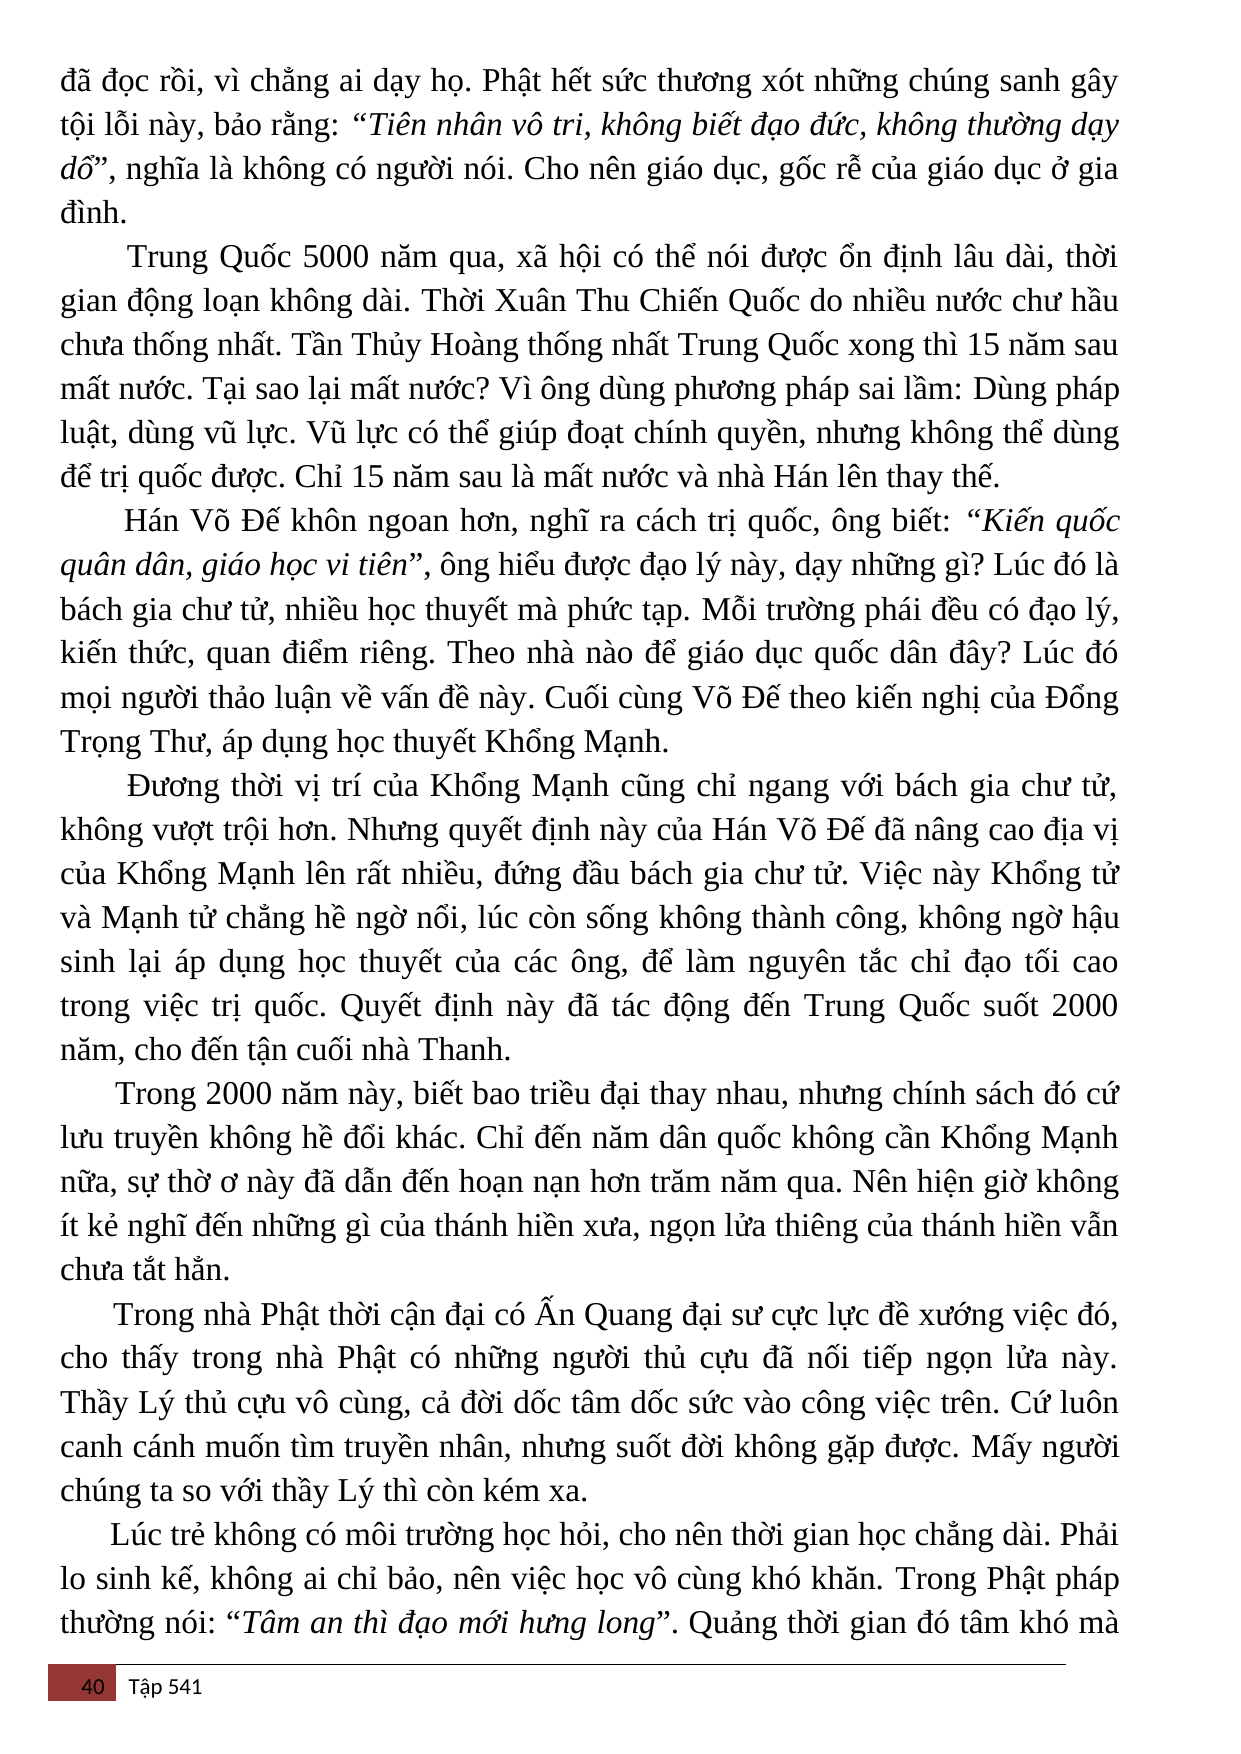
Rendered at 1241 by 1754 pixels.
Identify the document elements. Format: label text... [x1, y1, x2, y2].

text Trung Quốc 5000 năm qua, xã hội có thể nói được ổn định lâu dài, thời gian động loạn không dài. Thời Xuân Thu Chiến Quốc do nhiều nước chư hầu chưa thống nhất. Tần Thủy Hoàng thống nhất Trung Quốc xong thì 15 năm sau mất nước. Tại sao lại mất nước? Vì ông dùng phương pháp sai lầm: Dùng pháp luật, dùng vũ lực. Vũ lực có thể giúp đoạt chính quyền, nhưng không thể dùng để trị quốc được. Chỉ 15 năm sau là mất nước và nhà Hán lên thay thế. [60, 236, 1120, 495]
text Hán Võ Đế khôn ngoan hơn, nghĩ ra cách trị quốc, ông biết: “Kiến quốc quân dân, giáo học vi tiên”, ông hiểu được đạo lý này, dạy những gì? Lúc đó là bách gia chư tử, nhiều học thuyết mà phức tạp. Mỗi trường phái đều có đạo lý, kiến thức, quan điểm riêng. Theo nhà nào để giáo dục quốc dân đây? Lúc đó mọi người thảo luận về vấn đề này. Cuối cùng Võ Đế theo kiến nghị của Đổng Trọng Thư, áp dụng học thuyết Khổng Mạnh. [60, 501, 1120, 759]
text Trong nhà Phật thời cận đại có Ấn Quang đại sư cực lực đề xướng việc đó, cho thấy trong nhà Phật có những người thủ cựu đã nối tiếp ngọn lửa này. Thầy Lý thủ cựu vô cùng, cả đời dốc tâm dốc sức vào công việc trên. Cứ luôn canh cánh muốn tìm truyền nhân, nhưng suốt đời không gặp được. Mấy người chúng ta so với thầy Lý thì còn kém xa. [60, 1294, 1120, 1508]
text Đương thời vị trí của Khổng Mạnh cũng chỉ ngang với bách gia chư tử, không vượt trội hơn. Nhưng quyết định này của Hán Võ Đế đã nâng cao địa vị của Khổng Mạnh lên rất nhiều, đứng đầu bách gia chư tử. Việc này Khổng tử và Mạnh tử chẳng hề ngờ nổi, lúc còn sống không thành công, không ngờ hậu sinh lại áp dụng học thuyết của các ông, để làm nguyên tắc chỉ đạo tối cao trong việc trị quốc. Quyết định này đã tác động đến Trung Quốc suốt 2000 năm, cho đến tận cuối nhà Thanh. [60, 765, 1120, 1068]
text Trong 2000 năm này, biết bao triều đại thay nhau, nhưng chính sách đó cứ lưu truyền không hề đổi khác. Chỉ đến năm dân quốc không cần Khổng Mạnh nữa, sự thờ ơ này đã dẫn đến hoạn nạn hơn trăm năm qua. Nên hiện giờ không ít kẻ nghĩ đến những gì của thánh hiền xưa, ngọn lửa thiêng của thánh hiền vẫn chưa tắt hẳn. [60, 1073, 1120, 1288]
